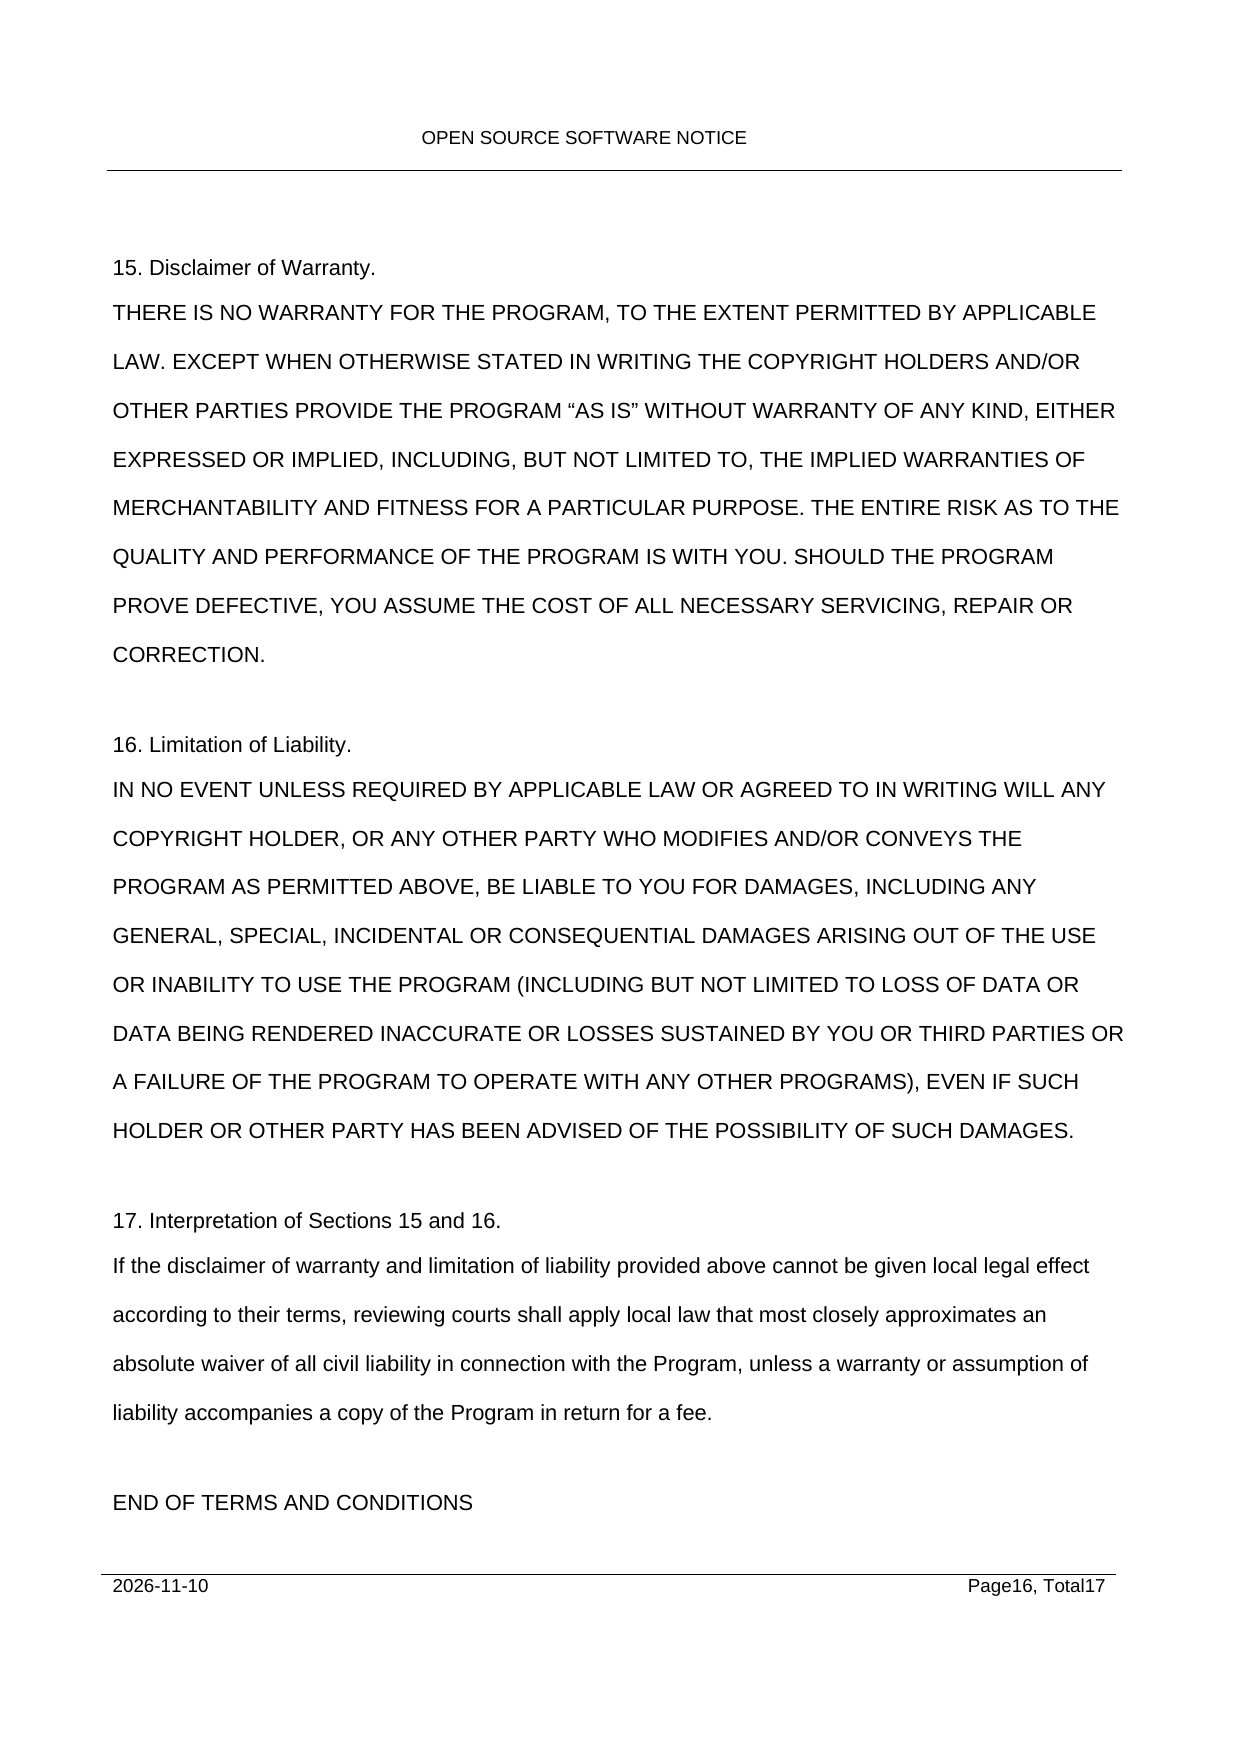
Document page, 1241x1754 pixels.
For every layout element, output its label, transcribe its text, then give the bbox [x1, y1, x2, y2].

text 15. Disclaimer of Warranty. [112, 251, 1128, 284]
text THERE IS NO WARRANTY FOR THE PROGRAM, TO THE EXTENT PERMITTED BY APPLICABLE LAW. EXCEPT WHEN OTHERWISE STATED IN WRITING THE COPYRIGHT HOLDERS AND/OR OTHER PARTIES PROVIDE THE PROGRAM “AS IS” WITHOUT WARRANTY OF ANY KIND, EITHER EXPRESSED OR IMPLIED, INCLUDING, BUT NOT LIMITED TO, THE IMPLIED WARRANTIES OF MERCHANTABILITY AND FITNESS FOR A PARTICULAR PURPOSE. THE ENTIRE RISK AS TO THE QUALITY AND PERFORMANCE OF THE PROGRAM IS WITH YOU. SHOULD THE PROGRAM PROVE DEFECTIVE, YOU ASSUME THE COST OF ALL NECESSARY SERVICING, REPAIR OR CORRECTION. [112, 297, 1128, 670]
text 16. Limitation of Liability. [112, 728, 1128, 761]
text If the disclaimer of warranty and limitation of liability provided above cannot be given local legal effect according to their terms, reviewing courts shall apply local law that most closely approximates an absolute waiver of all civil liability in connection with the Program, unless a warranty or assumption of liability accompanies a copy of the Program in return for a fee. [112, 1250, 1128, 1428]
text END OF TERMS AND CONDITIONS [112, 1486, 1128, 1519]
text 17. Interpretation of Sections 15 and 16. [112, 1204, 1128, 1237]
text IN NO EVENT UNLESS REQUIRED BY APPLICABLE LAW OR AGREED TO IN WRITING WILL ANY COPYRIGHT HOLDER, OR ANY OTHER PARTY WHO MODIFIES AND/OR CONVEYS THE PROGRAM AS PERMITTED ABOVE, BE LIABLE TO YOU FOR DAMAGES, INCLUDING ANY GENERAL, SPECIAL, INCIDENTAL OR CONSEQUENTIAL DAMAGES ARISING OUT OF THE USE OR INABILITY TO USE THE PROGRAM (INCLUDING BUT NOT LIMITED TO LOSS OF DATA OR DATA BEING RENDERED INACCURATE OR LOSSES SUSTAINED BY YOU OR THIRD PARTIES OR A FAILURE OF THE PROGRAM TO OPERATE WITH ANY OTHER PROGRAMS), EVEN IF SUCH HOLDER OR OTHER PARTY HAS BEEN ADVISED OF THE POSSIBILITY OF SUCH DAMAGES. [112, 773, 1128, 1147]
